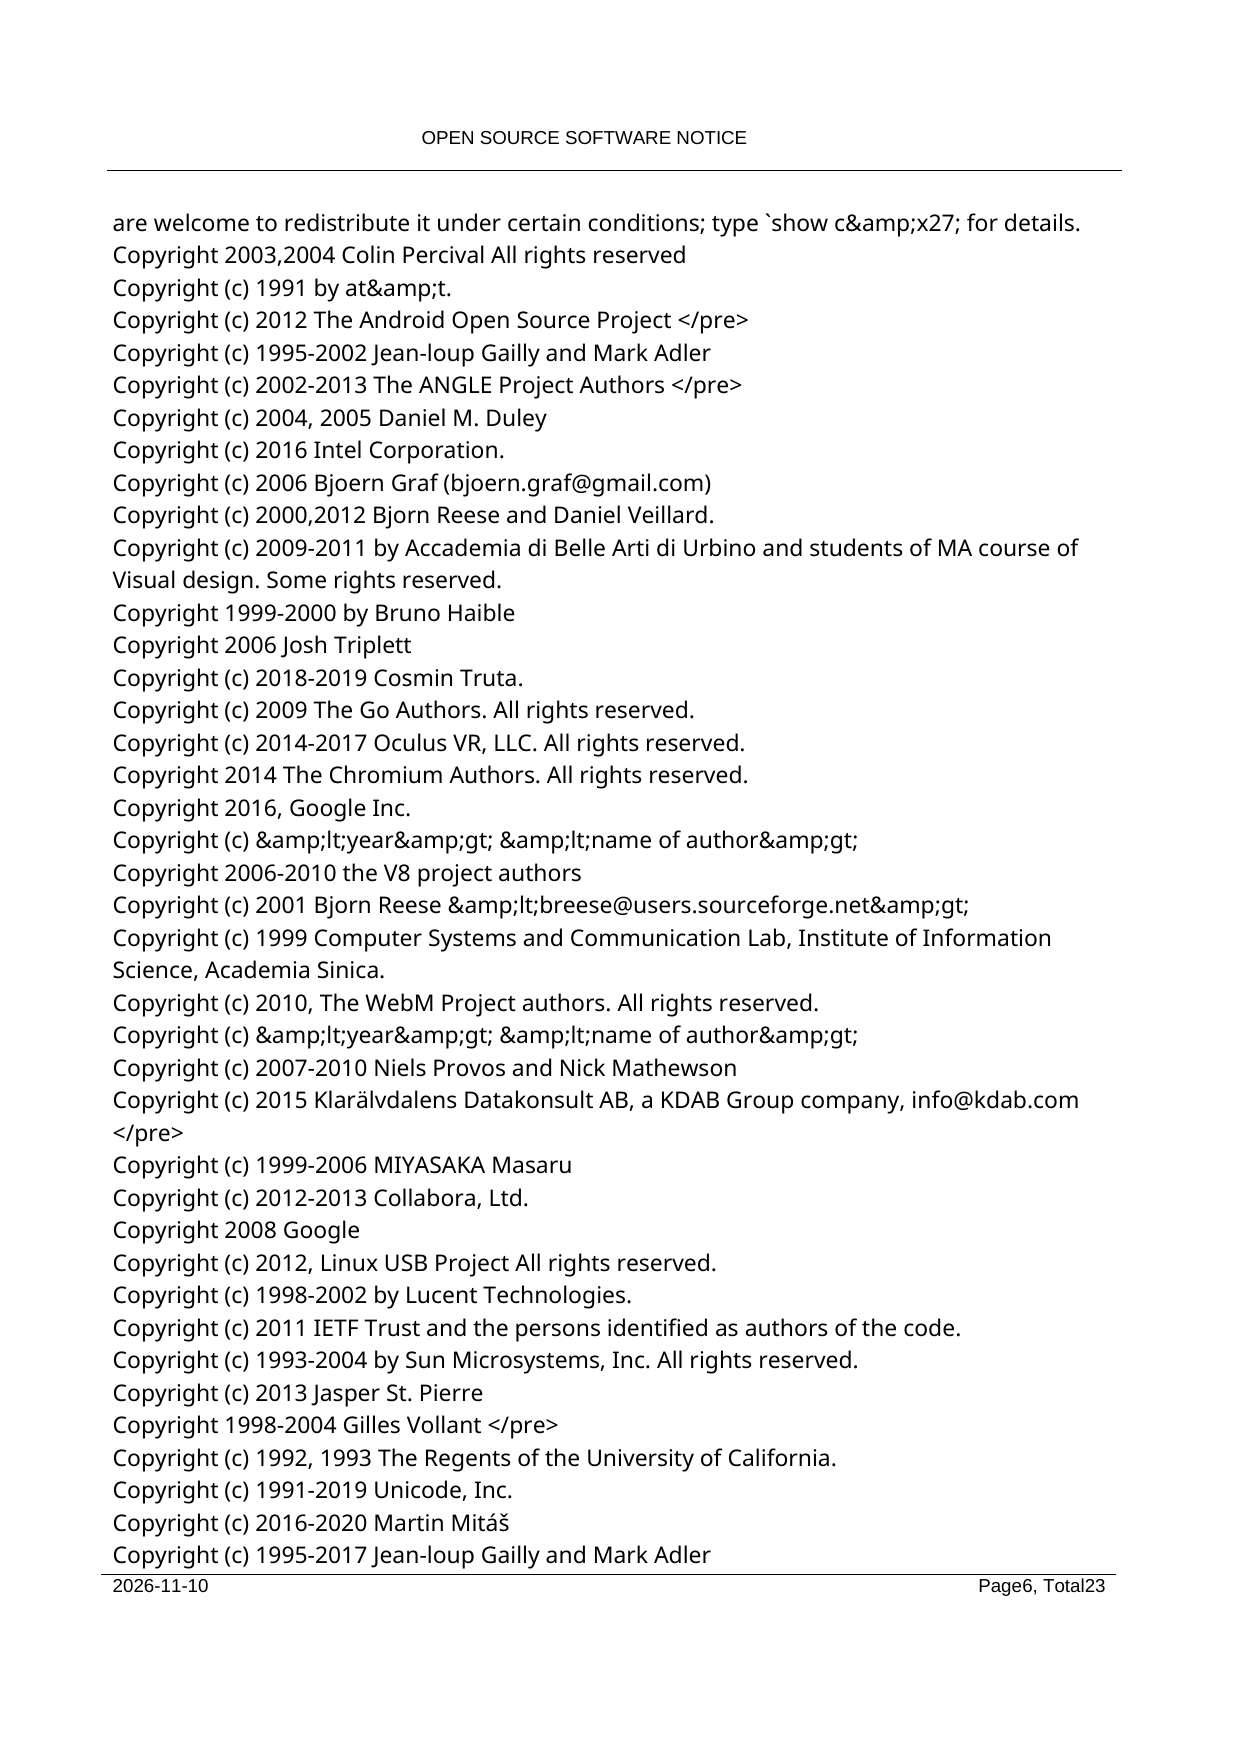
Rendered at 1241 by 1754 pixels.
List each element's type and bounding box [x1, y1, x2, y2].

text [112, 206, 1128, 1571]
